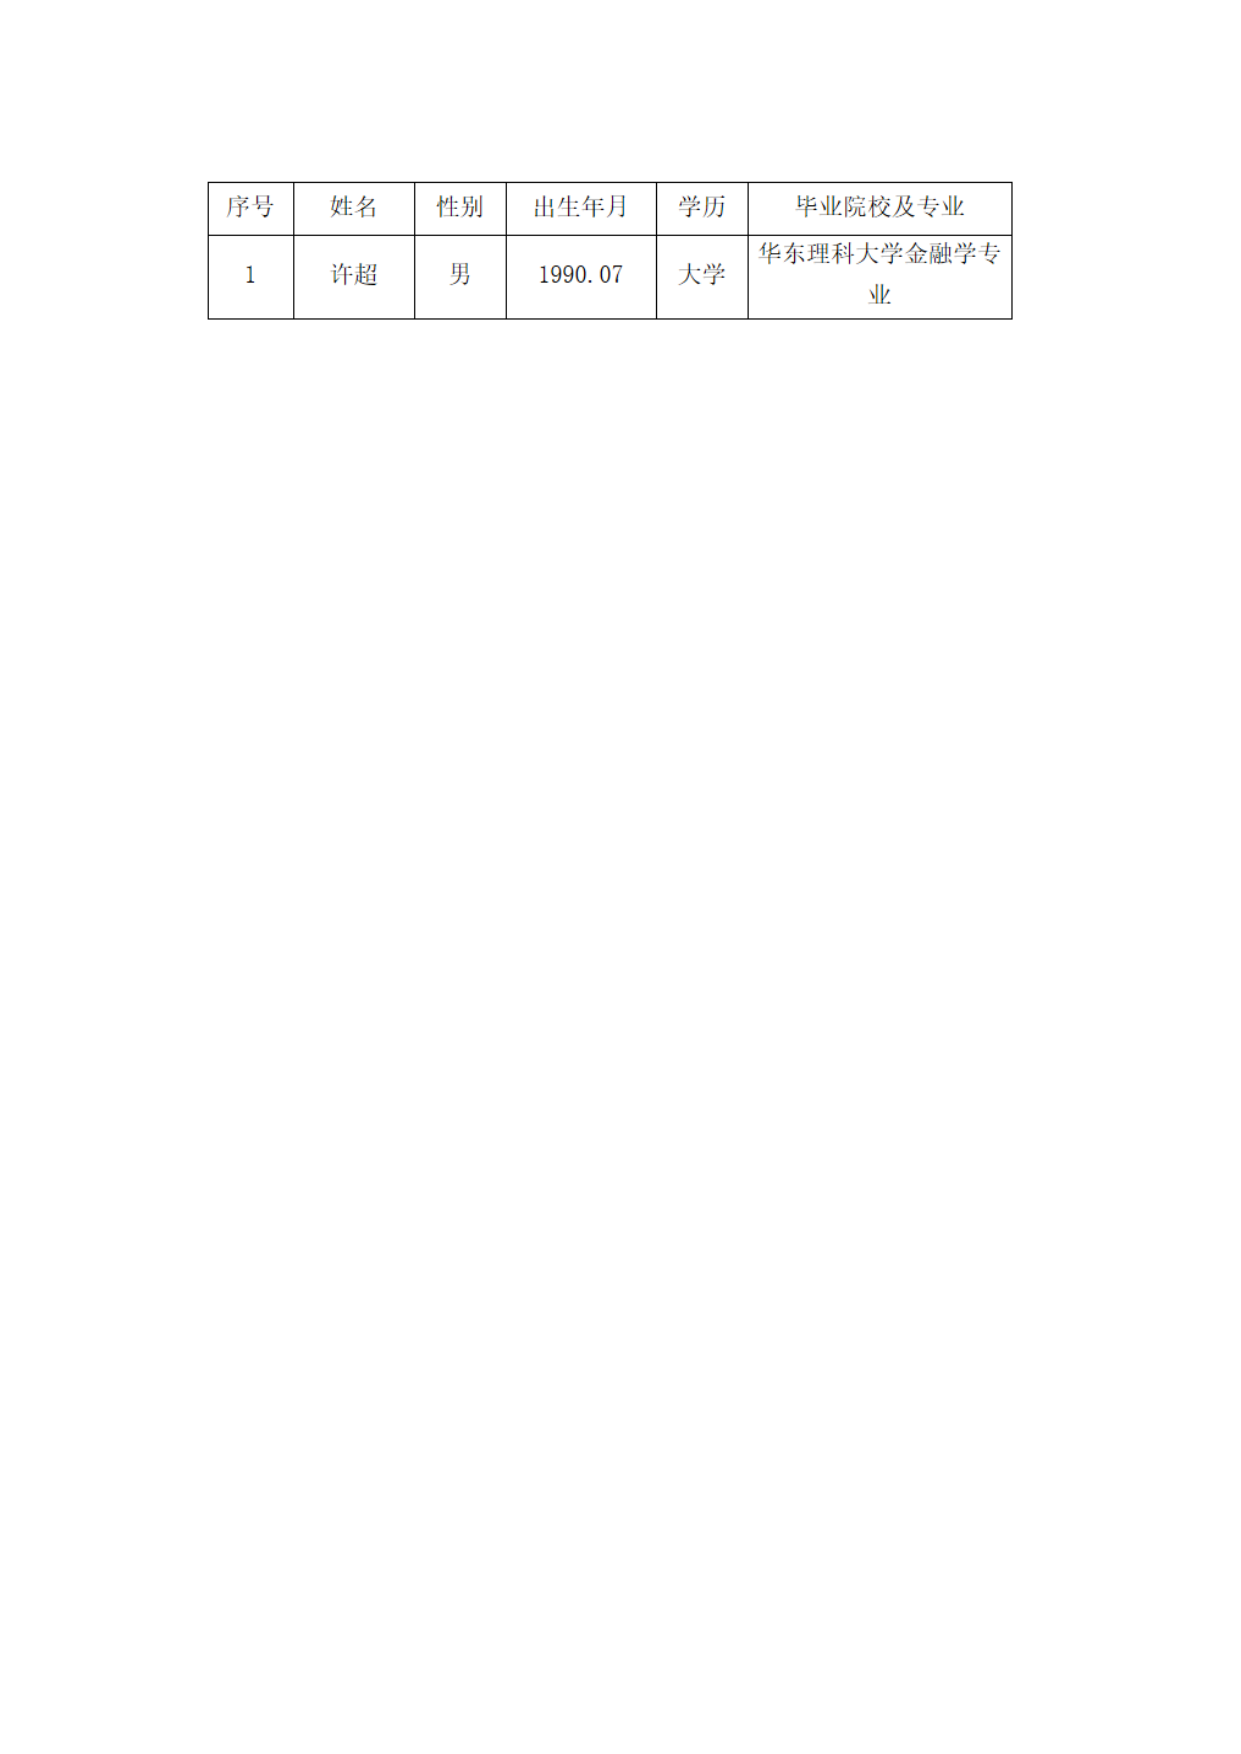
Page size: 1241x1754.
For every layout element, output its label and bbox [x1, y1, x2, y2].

picture [187, 162, 1053, 332]
